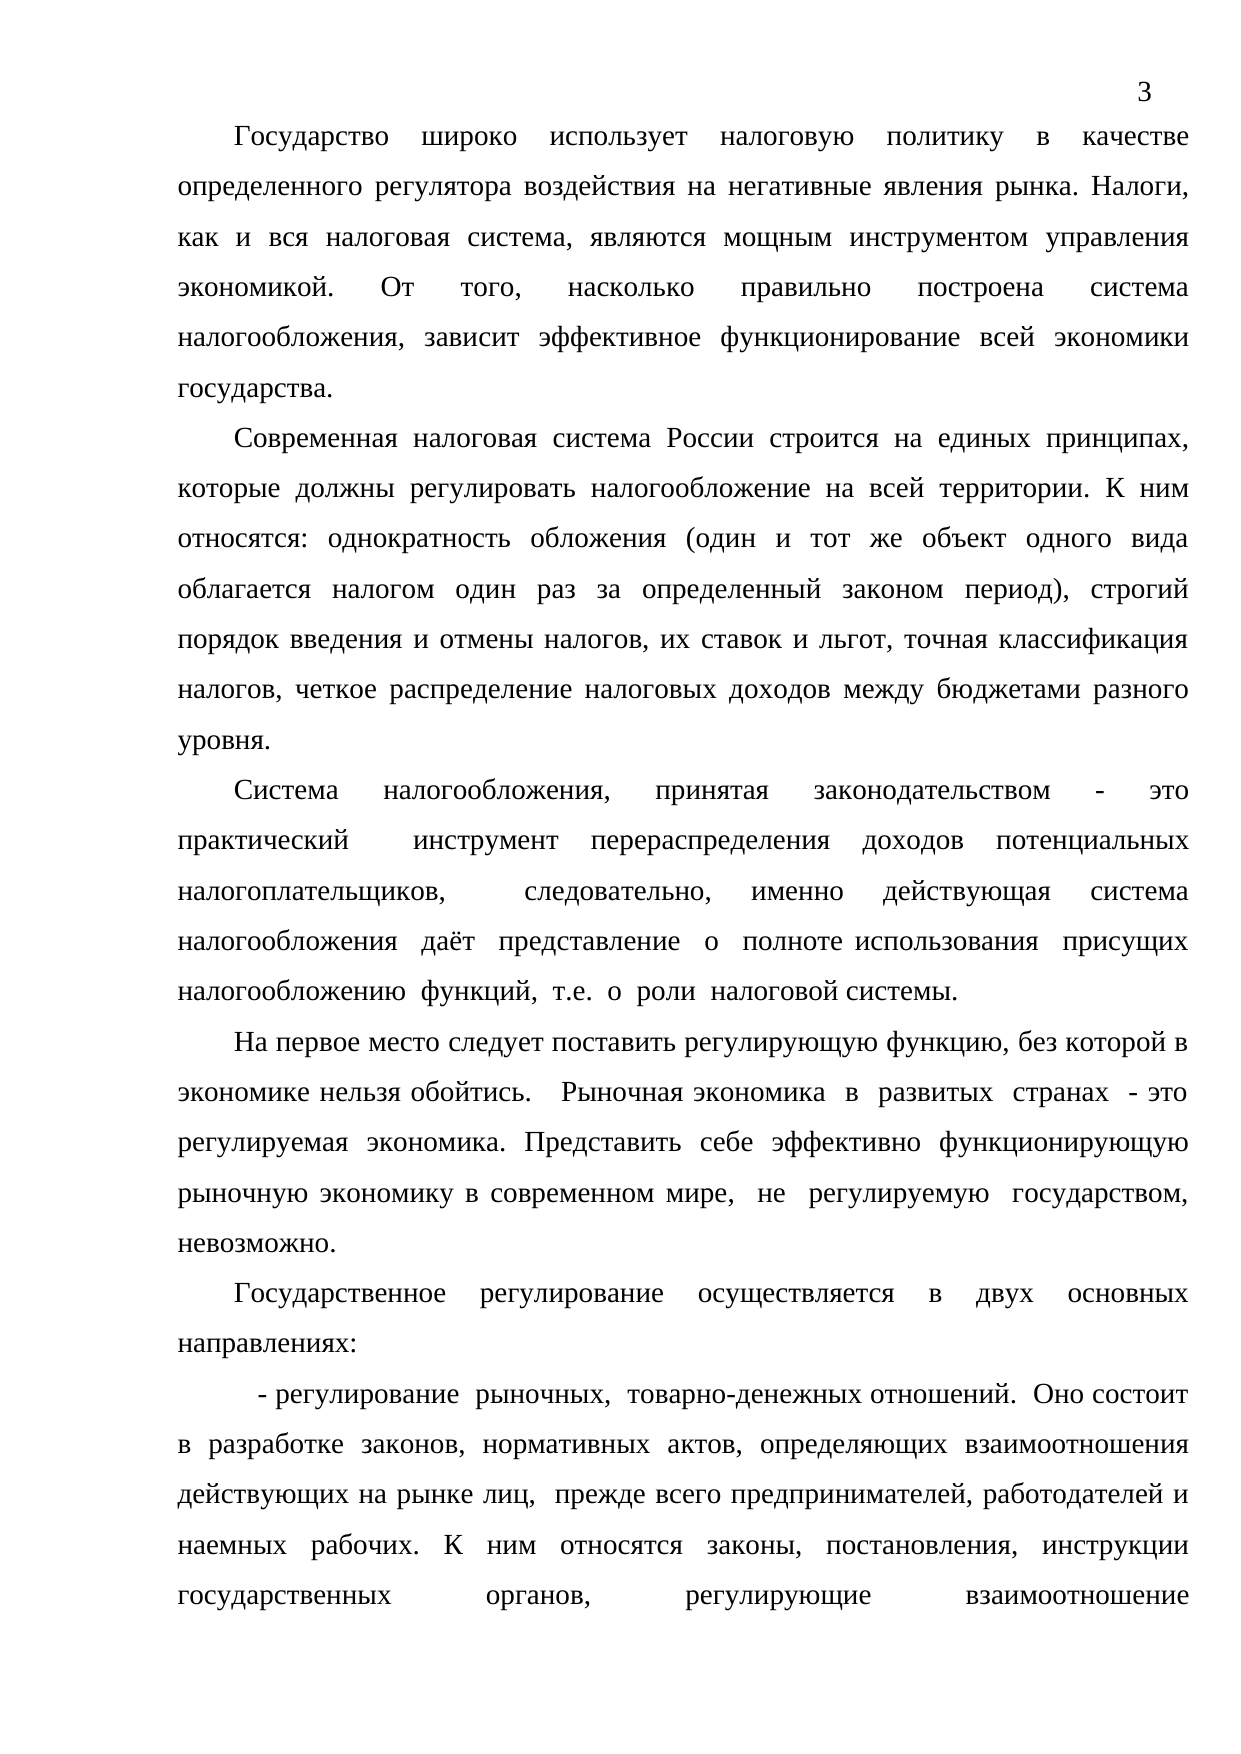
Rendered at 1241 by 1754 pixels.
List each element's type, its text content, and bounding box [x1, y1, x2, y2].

text На первое место следует поставить регулирующую функцию, без которой в экономике нельзя обойтись. Рыночная экономика в развитых странах - это регyлирyемая экономика. Представить себе эффективно фyнкционирyющyю рыночную экономику в современном мире, не регyлирyемyю государством, невозможно. [177, 1024, 1190, 1258]
text Современная налоговая система России строится на единых принципах, которые должны регулировать налогообложение на всей территории. К ним относятся: однократность обложения (один и тот же объект одного вида облагается налогом один раз за определенный законом период), строгий порядок введения и отмены налогов, их ставок и льгот, точная классификация налогов, четкое распределение налоговых доходов между бюджетами разного уровня. [177, 420, 1190, 755]
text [177, 1376, 1190, 1611]
text Государство широко использует налоговую политику в качестве определенного регулятора воздействия на негативные явления рынка. Налоги, как и вся налоговая система, являются мощным инструментом управления экономикой. От того, насколько правильно построена система налогообложения, зависит эффективное функционирование всей экономики государства. [177, 118, 1190, 403]
text Государственное регулирование осуществляется в двух основных направлениях: [177, 1275, 1190, 1359]
text Система налогообложения, принятая законодательством - это практический инструмент перераспределения доходов потенциальных налогоплательщиков, следовательно, именно действующая система налогообложения даёт представление о полноте использования присущих налогообложению функций, т.е. о роли налоговой системы. [177, 772, 1190, 1007]
